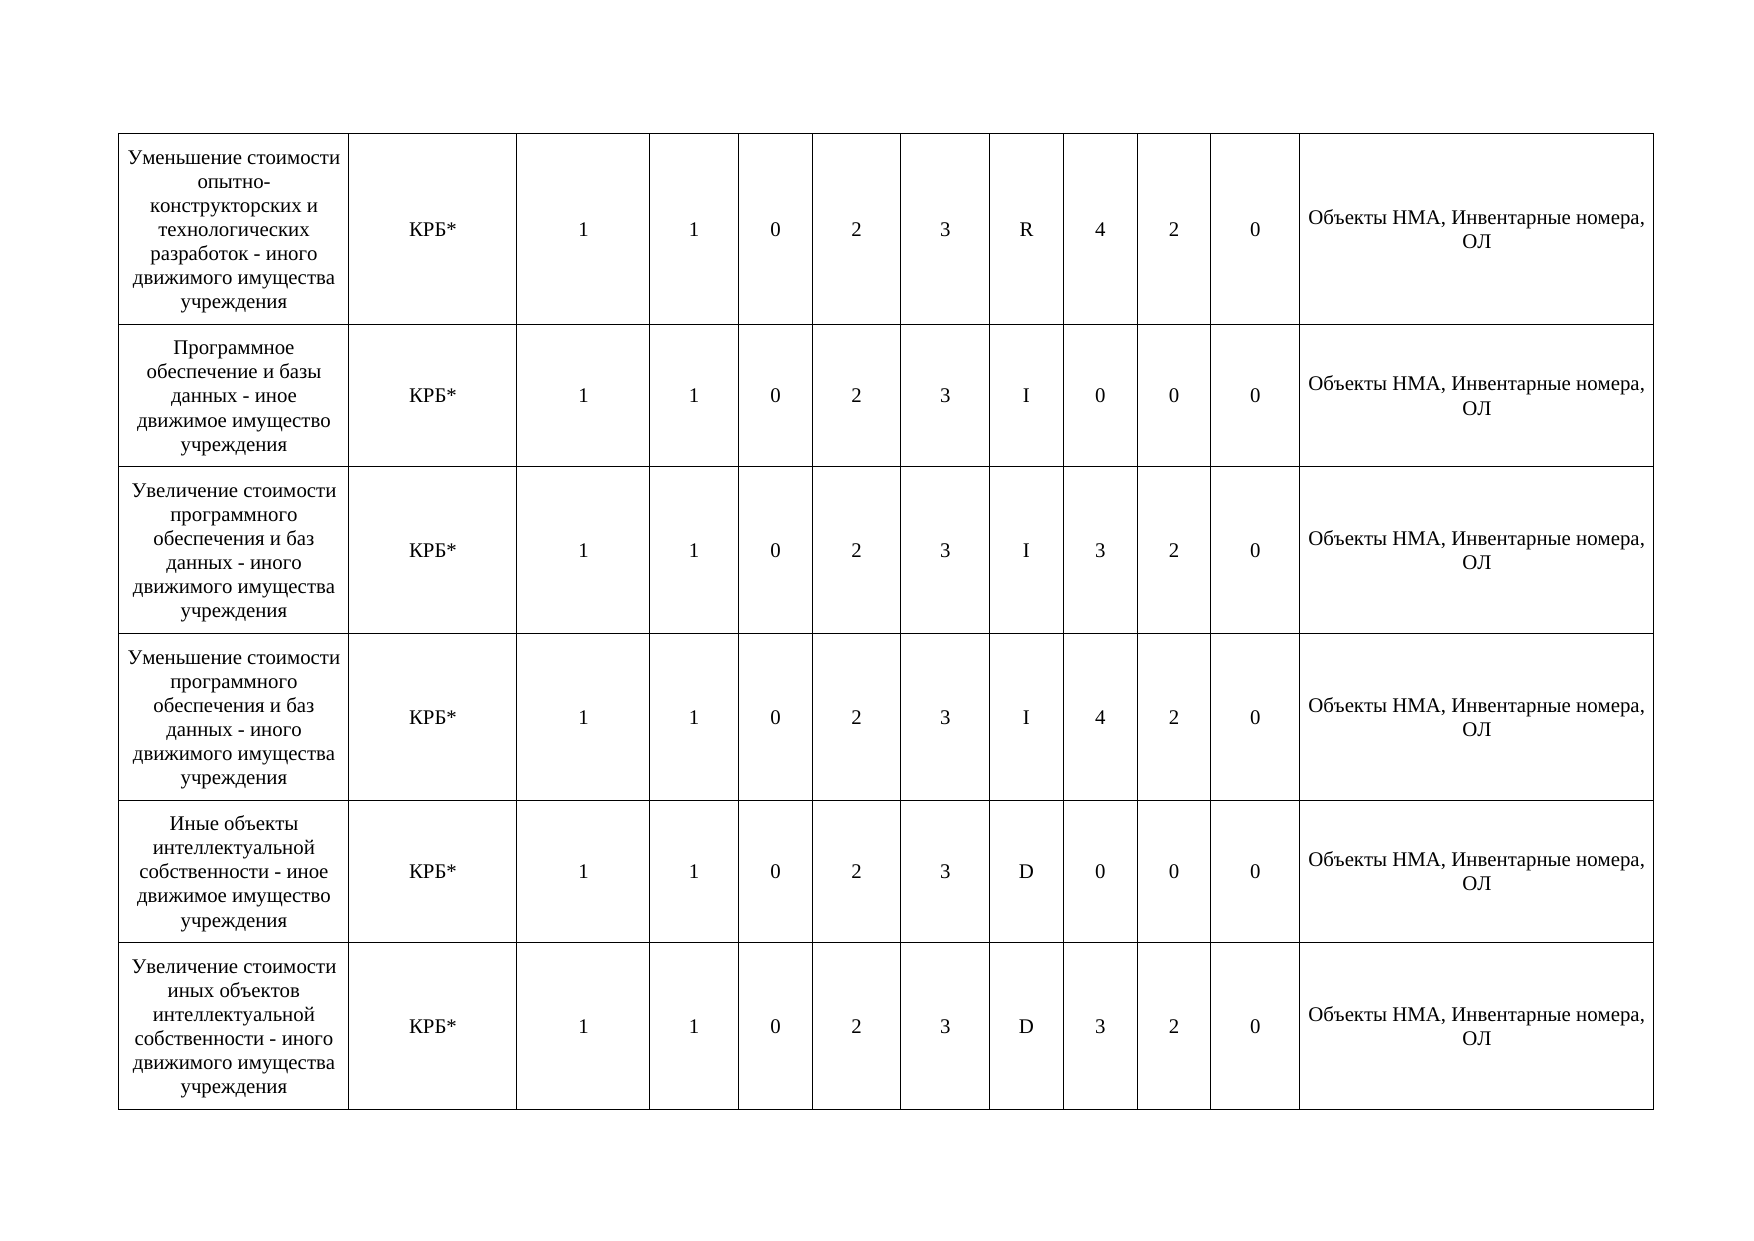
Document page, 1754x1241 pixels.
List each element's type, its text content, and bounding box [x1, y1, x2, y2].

table_cell 0 [1211, 801, 1299, 942]
table_cell 2 [813, 634, 900, 799]
table_cell 0 [1064, 325, 1137, 466]
table_cell КРБ* [349, 467, 516, 633]
table_cell 2 [813, 325, 900, 466]
table_cell 0 [1064, 801, 1137, 942]
table_cell I [990, 634, 1063, 799]
table_cell 1 [517, 943, 649, 1109]
table_cell 2 [1138, 943, 1210, 1109]
table_cell D [990, 801, 1063, 942]
table_cell 3 [901, 943, 989, 1109]
table_cell Увеличение стоимости программного обеспечения и баз данных - иного движимого имущества учреждения [119, 467, 348, 633]
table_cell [1300, 134, 1653, 324]
table_cell 4 [1064, 634, 1137, 799]
table_cell КРБ* [349, 325, 516, 466]
table_cell КРБ* [349, 634, 516, 799]
table_cell Объекты НМА, Инвентарные номера, ОЛ [1300, 325, 1653, 466]
table_cell 0 [739, 801, 812, 942]
table_cell 2 [813, 801, 900, 942]
table_cell 3 [901, 325, 989, 466]
table_cell Увеличение стоимости иных объектов интеллектуальной собственности - иного движимого имущества учреждения [119, 943, 348, 1109]
table_cell 0 [1138, 801, 1210, 942]
table_cell 2 [1138, 467, 1210, 633]
table_cell 2 [1138, 634, 1210, 799]
table_cell КРБ* [349, 943, 516, 1109]
table_cell Иные объекты интеллектуальной собственности - иное движимое имущество учреждения [119, 801, 348, 942]
table_cell 0 [1138, 325, 1210, 466]
table_cell Объекты НМА, Инвентарные номера, ОЛ [1300, 801, 1653, 942]
table_cell D [990, 943, 1063, 1109]
table_cell 1 [650, 467, 738, 633]
table_cell Уменьшение стоимости программного обеспечения и баз данных - иного движимого имущества учреждения [119, 634, 348, 799]
table_cell 1 [517, 634, 649, 799]
table_cell КРБ* [349, 801, 516, 942]
table_cell 1 [517, 134, 649, 324]
table_cell 0 [739, 467, 812, 633]
table_cell 1 [517, 801, 649, 942]
table_cell 0 [1211, 943, 1299, 1109]
table_cell 1 [650, 134, 738, 324]
table_cell 2 [813, 943, 900, 1109]
table_cell 1 [517, 467, 649, 633]
table_cell 3 [1064, 943, 1137, 1109]
table_cell 0 [1211, 467, 1299, 633]
table_cell 0 [1211, 325, 1299, 466]
table_cell 3 [901, 467, 989, 633]
table_cell 3 [901, 134, 989, 324]
table_cell 0 [1211, 634, 1299, 799]
table_cell 0 [1211, 134, 1299, 324]
table_cell 1 [650, 325, 738, 466]
table_cell 0 [739, 634, 812, 799]
table_cell 0 [739, 134, 812, 324]
table_cell 4 [1064, 134, 1137, 324]
table_cell КРБ* [349, 134, 516, 324]
table_cell 2 [1138, 134, 1210, 324]
table_cell 3 [901, 801, 989, 942]
table_cell 0 [739, 943, 812, 1109]
table_cell Программное обеспечение и базы данных - иное движимое имущество учреждения [119, 325, 348, 466]
table_cell 1 [517, 325, 649, 466]
table_cell 3 [901, 634, 989, 799]
table_cell 0 [739, 325, 812, 466]
table_cell 2 [813, 134, 900, 324]
table_cell I [990, 325, 1063, 466]
table_cell Объекты НМА, Инвентарные номера, ОЛ [1300, 634, 1653, 799]
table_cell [1300, 943, 1653, 1109]
table_cell 3 [1064, 467, 1137, 633]
table_cell I [990, 467, 1063, 633]
table_cell Уменьшение стоимости опытно-конструкторских и технологических разработок - иного движимого имущества учреждения [119, 134, 348, 324]
table_cell 2 [813, 467, 900, 633]
table_cell 1 [650, 634, 738, 799]
table_cell 1 [650, 801, 738, 942]
table_cell 1 [650, 943, 738, 1109]
table_cell R [990, 134, 1063, 324]
table_cell Объекты НМА, Инвентарные номера, ОЛ [1300, 467, 1653, 633]
